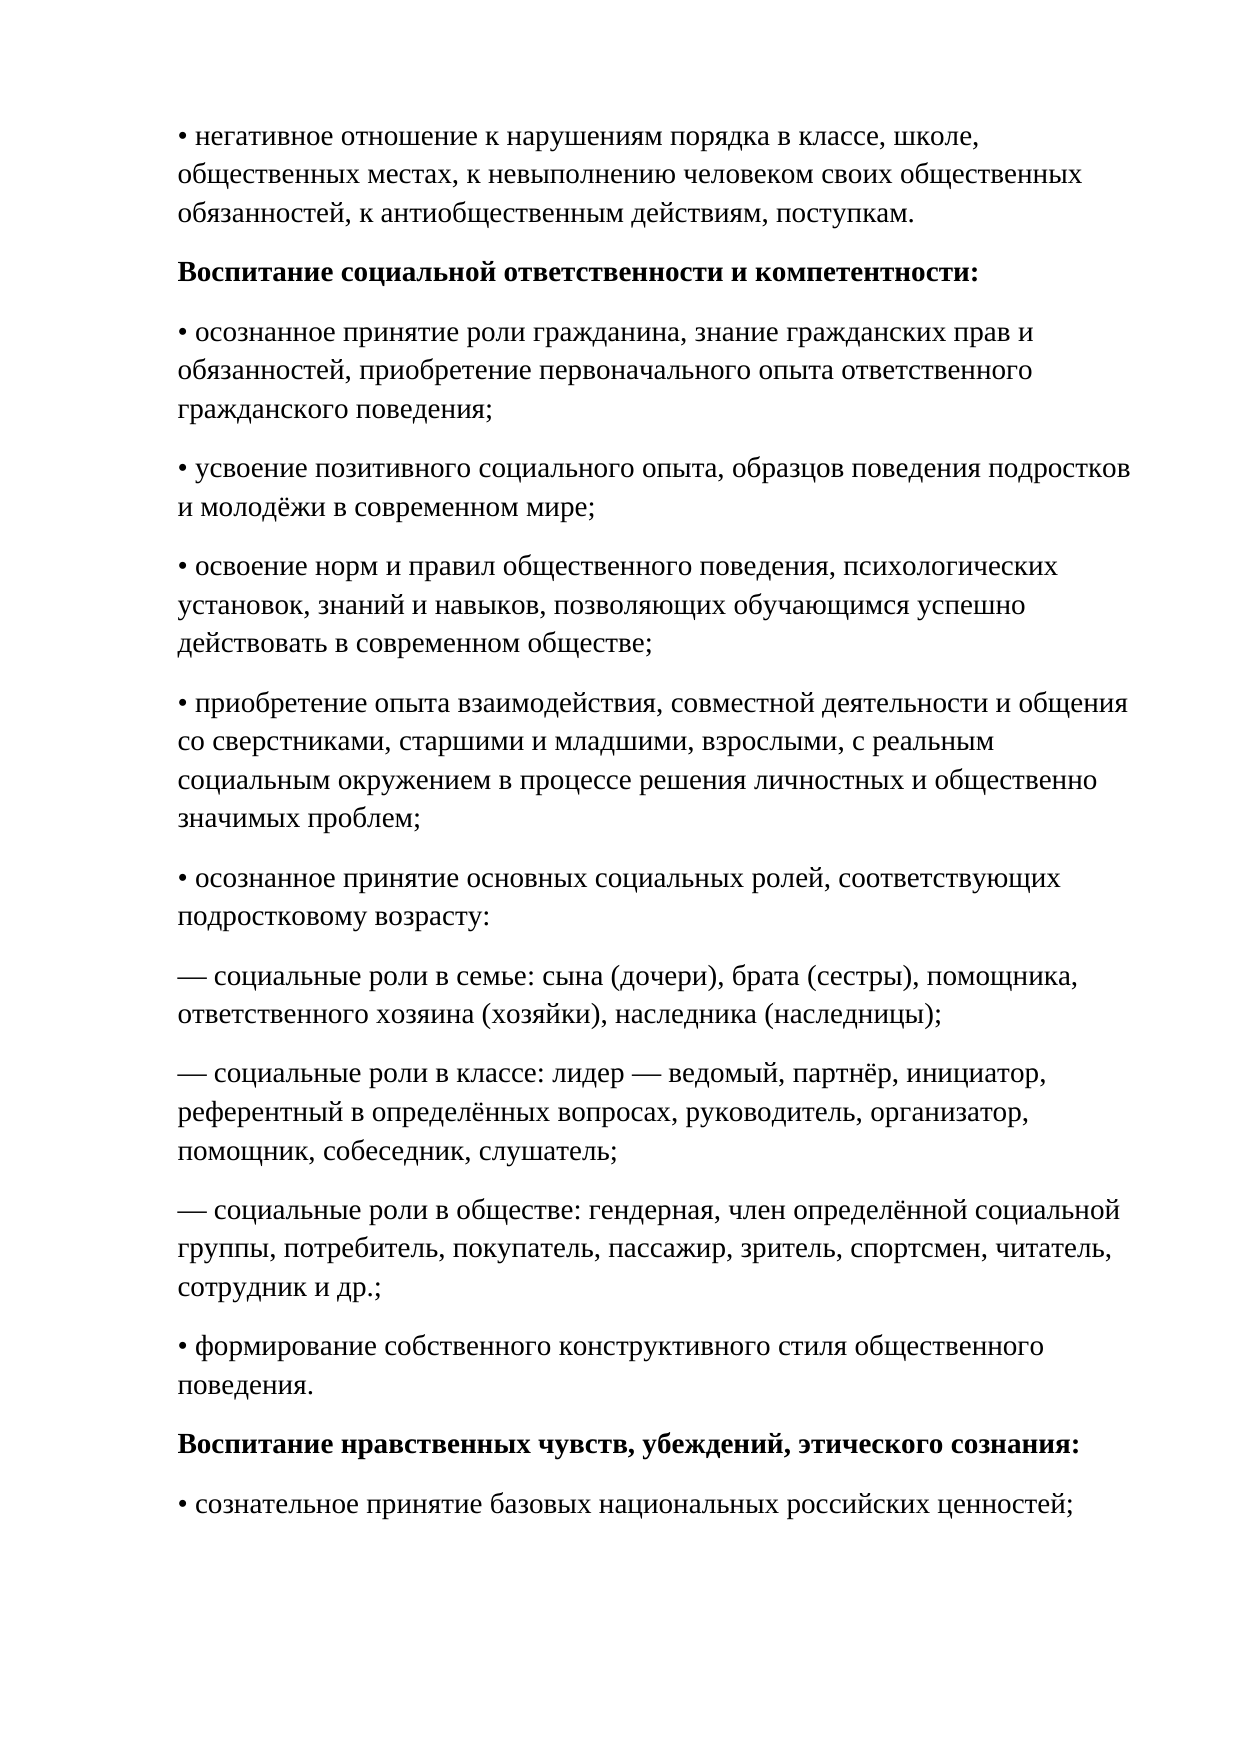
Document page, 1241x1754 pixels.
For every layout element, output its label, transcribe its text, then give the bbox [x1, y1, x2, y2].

text — социальные роли в классе: лидер — ведомый, партнёр, инициатор, референтный в определённых вопросах, руководитель, организатор, помощник, собеседник, слушатель; [177, 1056, 1152, 1166]
text • негативное отношение к нарушениям порядка в классе, школе, общественных местах, к невыполнению человеком своих общественных обязанностей, к антиобщественным действиям, поступкам. [177, 118, 1152, 229]
text — социальные роли в семье: сына (дочери), брата (сестры), помощника, ответственного хозяина (хозяйки), наследника (наследницы); [177, 958, 1152, 1030]
text • формирование собственного конструктивного стиля общественного поведения. [177, 1328, 1152, 1401]
text • осознанное принятие основных социальных ролей, соответствующих подростковому возрасту: [177, 860, 1152, 932]
text • осознанное принятие роли гражданина, знание гражданских прав и обязанностей, приобретение первоначального опыта ответственного гражданского поведения; [177, 314, 1152, 424]
text • приобретение опыта взаимодействия, совместной деятельности и общения со сверстниками, старшими и младшими, взрослыми, с реальным социальным окружением в процессе решения личностных и общественно значимых проблем; [177, 685, 1152, 834]
text • усвоение позитивного социального опыта, образцов поведения подростков и молодёжи в современном мире; [177, 450, 1152, 522]
text • освоение норм и правил общественного поведения, психологических установок, знаний и навыков, позволяющих обучающимся успешно действовать в современном обществе; [177, 548, 1152, 659]
text Воспитание социальной ответственности и компетентности: [177, 254, 1152, 288]
text — социальные роли в обществе: гендерная, член определённой социальной группы, потребитель, покупатель, пассажир, зритель, спортсмен, читатель, сотрудник и др.; [177, 1192, 1152, 1303]
text Воспитание нравственных чувств, убеждений, этического сознания: [177, 1426, 1152, 1460]
text • сознательное принятие базовых национальных российских ценностей; [177, 1486, 1152, 1519]
